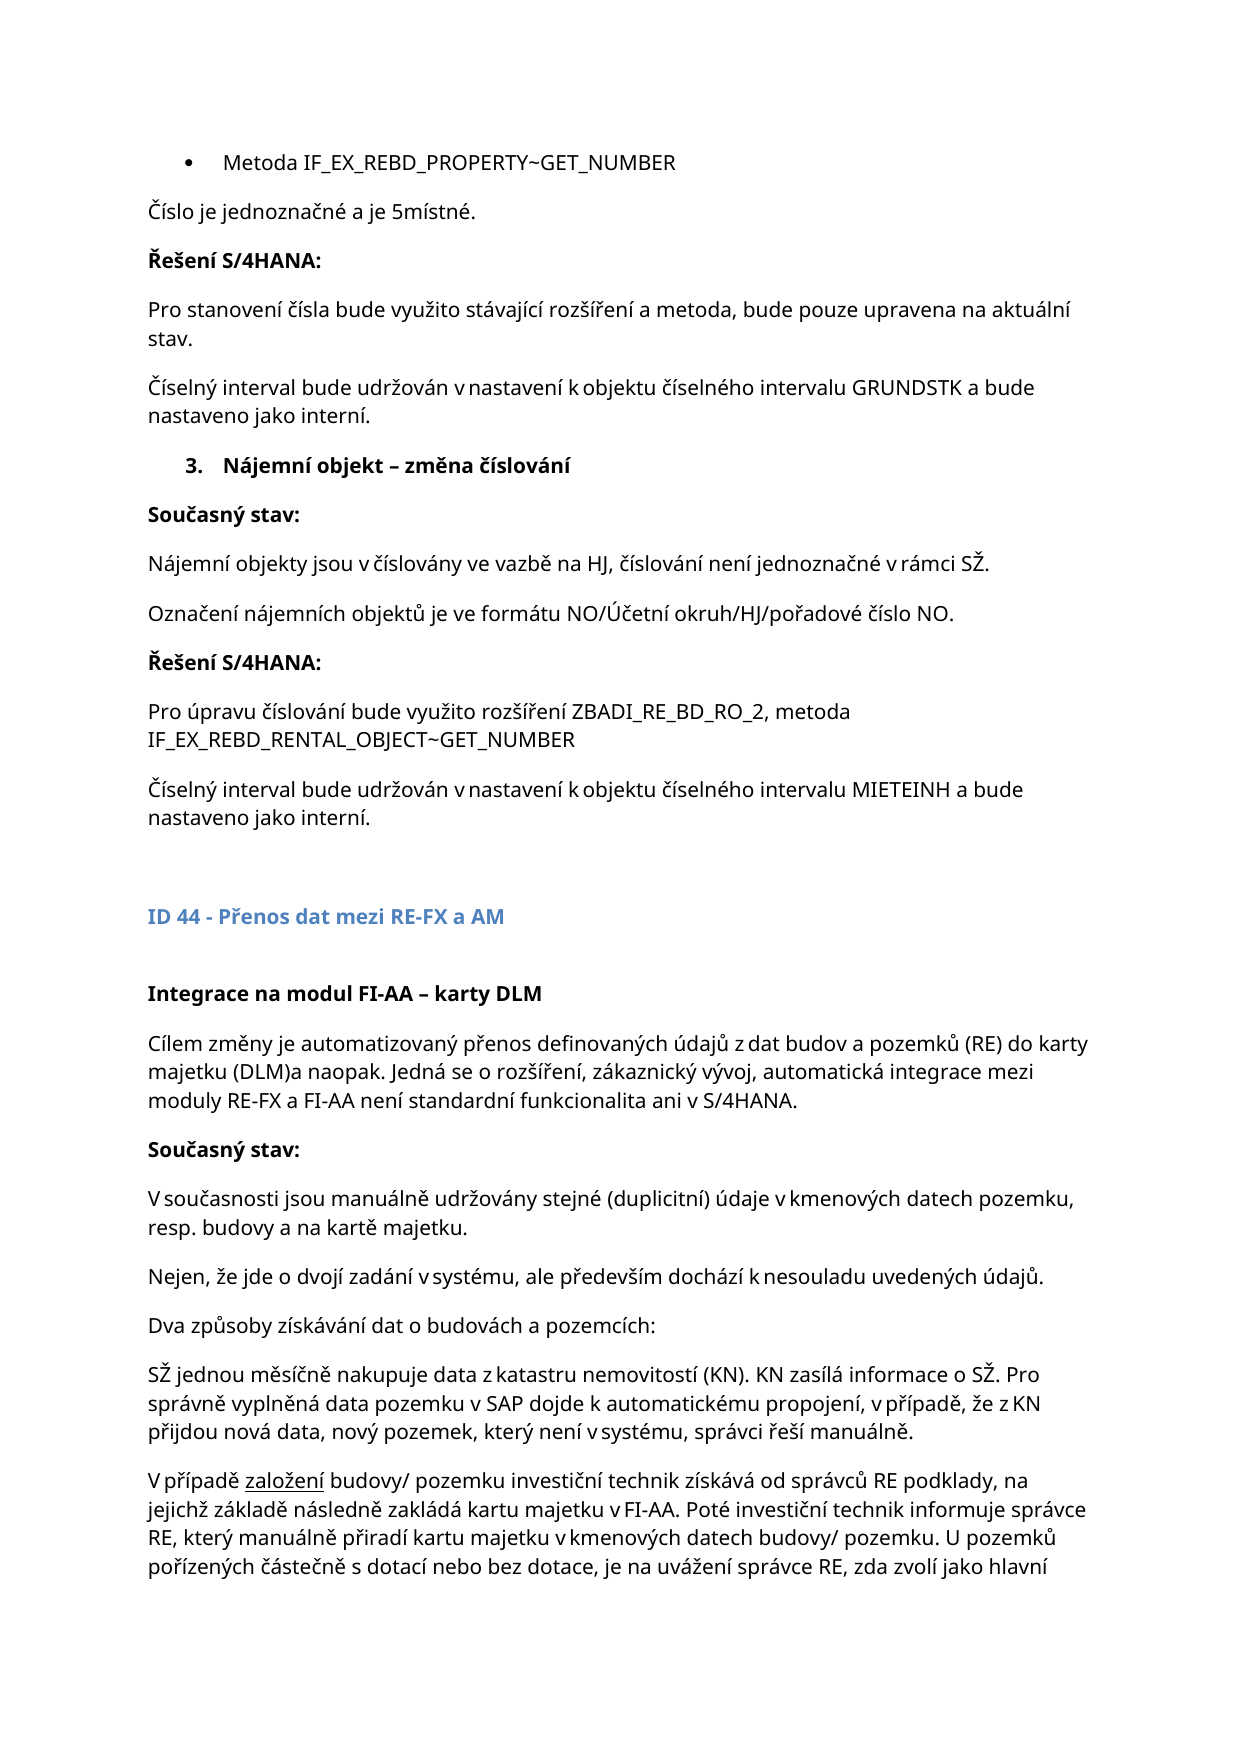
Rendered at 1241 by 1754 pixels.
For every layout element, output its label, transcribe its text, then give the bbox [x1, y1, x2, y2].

text Dva způsoby získávání dat o budovách a pozemcích: [148, 1311, 1093, 1340]
text Číselný interval bude udržován v nastavení k objektu číselného intervalu GRUNDSTK a bude nastaveno jako interní. [148, 373, 1093, 430]
text Řešení S/4HANA: [148, 246, 1093, 274]
text Cílem změny je automatizovaný přenos definovaných údajů z dat budov a pozemků (RE) do karty majetku (DLM)a naopak. Jedná se o rozšíření, zákaznický vývoj, automatická integrace mezi moduly RE-FX a FI-AA není standardní funkcionalita ani v S/4HANA. [148, 1029, 1093, 1114]
text Současný stav: [148, 500, 1093, 528]
text Nájemní objekty jsou v číslovány ve vazbě na HJ, číslování není jednoznačné v rámci SŽ. [148, 549, 1093, 578]
list Metoda IF_EX_REBD_PROPERTY~GET_NUMBER [185, 148, 1093, 176]
text Označení nájemních objektů je ve formátu NO/Účetní okruh/HJ/pořadové číslo NO. [148, 599, 1093, 627]
text Současný stav: [148, 1135, 1093, 1163]
text Pro úpravu číslování bude využito rozšíření ZBADI_RE_BD_RO_2, metoda IF_EX_REBD_RENTAL_OBJECT~GET_NUMBER [148, 697, 1093, 754]
text Pro stanovení čísla bude využito stávající rozšíření a metoda, bude pouze upravena na aktuální stav. [148, 295, 1093, 352]
text V současnosti jsou manuálně udržovány stejné (duplicitní) údaje v kmenových datech pozemku, resp. budovy a na kartě majetku. [148, 1184, 1093, 1241]
text Číselný interval bude udržován v nastavení k objektu číselného intervalu MIETEINH a bude nastaveno jako interní. [148, 775, 1093, 832]
text Řešení S/4HANA: [148, 648, 1093, 676]
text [148, 1467, 1093, 1580]
text Integrace na modul FI-AA – karty DLM [148, 979, 1093, 1008]
text SŽ jednou měsíčně nakupuje data z katastru nemovitostí (KN). KN zasílá informace o SŽ. Pro správně vyplněná data pozemku v SAP dojde k automatickému propojení, v případě, že z KN přijdou nová data, nový pozemek, který není v systému, správci řeší manuálně. [148, 1361, 1093, 1446]
list Nájemní objekt – změna číslování [185, 451, 1093, 479]
text Číslo je jednoznačné a je 5místné. [148, 197, 1093, 225]
subtitle ID 44 - Přenos dat mezi RE-FX a AM [148, 902, 1093, 930]
text Nejen, že jde o dvojí zadání v systému, ale především dochází k nesouladu uvedených údajů. [148, 1262, 1093, 1290]
